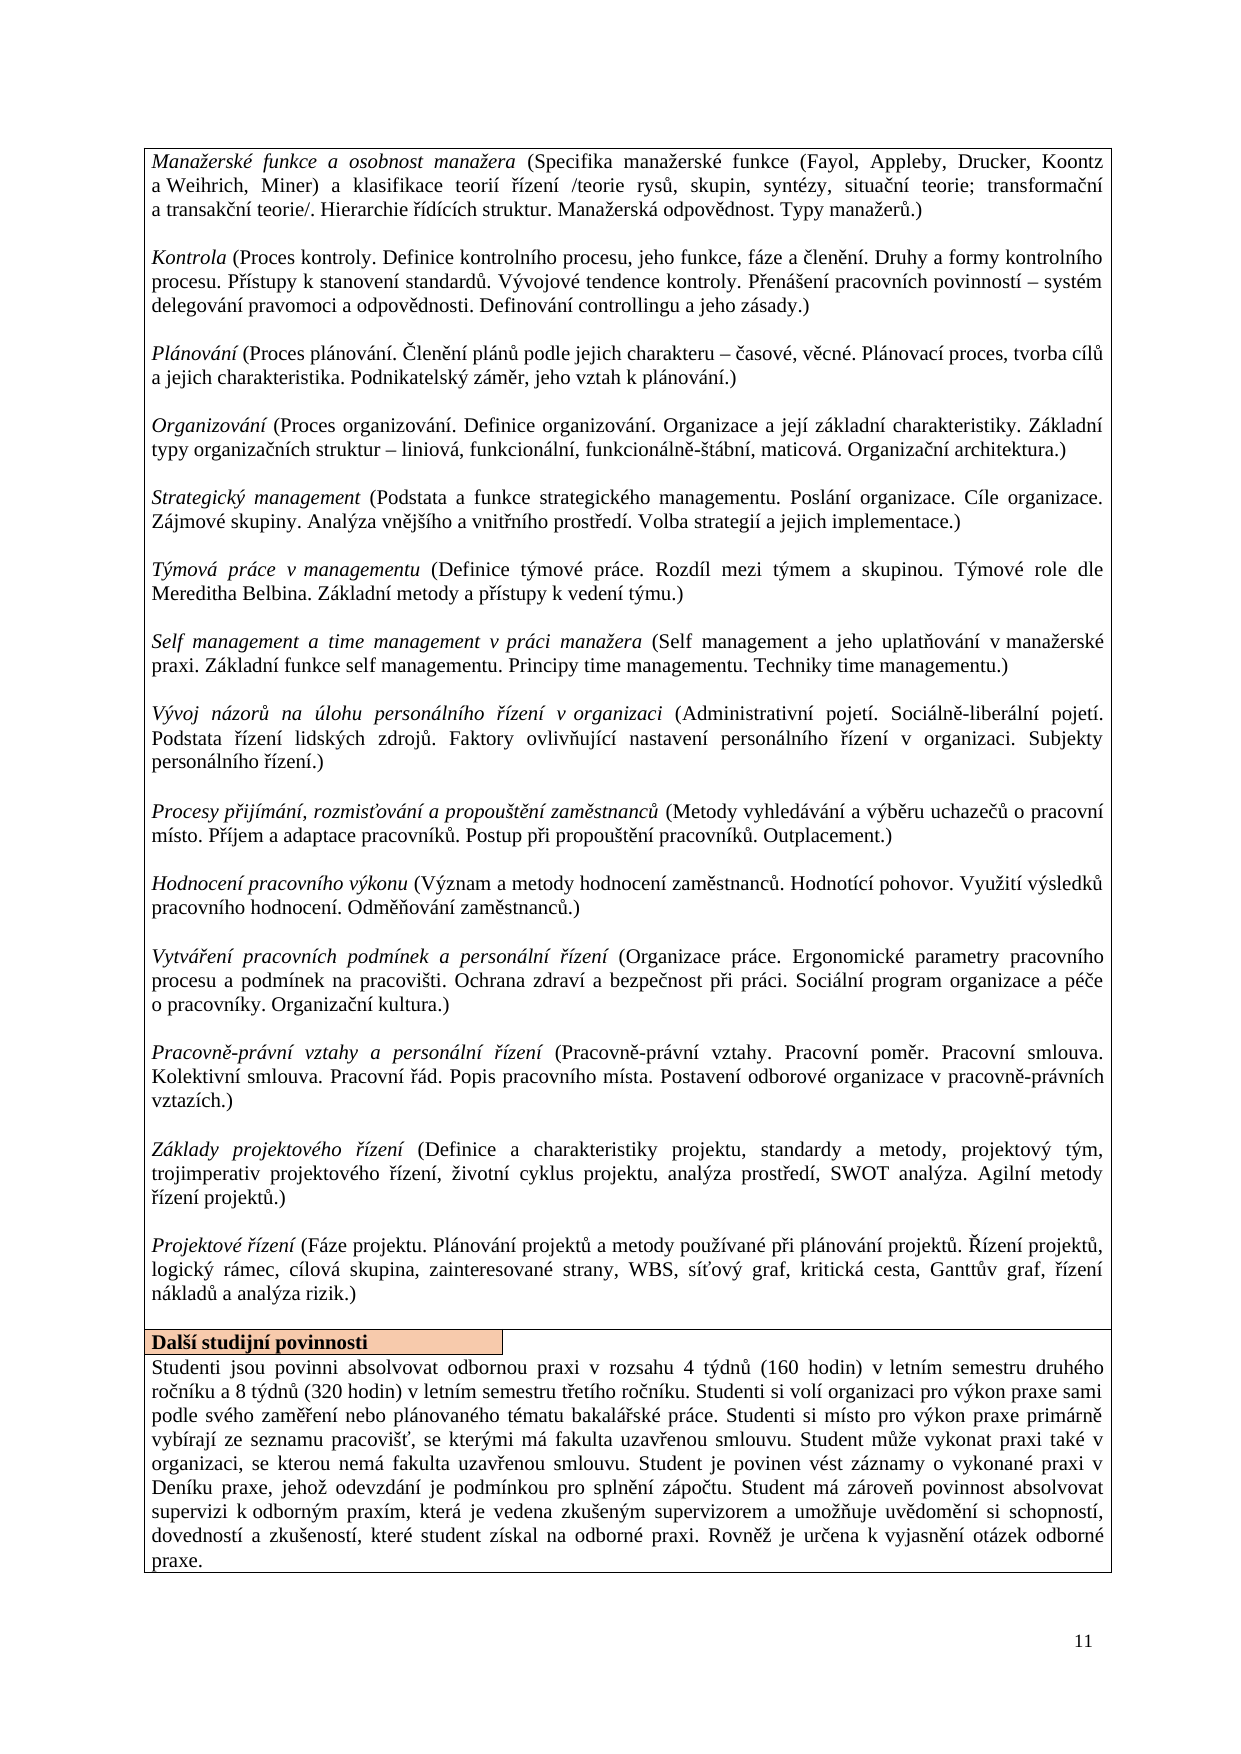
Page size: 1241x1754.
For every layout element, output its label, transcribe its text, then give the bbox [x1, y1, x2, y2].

table_cell Další studijní povinnosti [145, 1330, 502, 1354]
table_cell [503, 1330, 1111, 1354]
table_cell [145, 149, 1111, 1329]
table_cell Studenti jsou povinni absolvovat odbornou praxi v rozsahu 4 týdnů (160 hodin) v letním semestru druhého ročníku a 8 týdnů (320 hodin) v letním semestru třetího ročníku. Studenti si volí organizaci pro výkon praxe sami podle svého zaměření nebo plánovaného tématu bakalářské práce. Studenti si místo pro výkon praxe primárně vybírají ze seznamu pracovišť, se kterými má fakulta uzavřenou smlouvu. Student může vykonat praxi také v organizaci, se kterou nemá fakulta uzavřenou smlouvu. Student je povinen vést záznamy o vykonané praxi v Deníku praxe, jehož odevzdání je podmínkou pro splnění zápočtu. Student má zároveň povinnost absolvovat supervizi k odborným praxím, která je vedena zkušeným supervizorem a umožňuje uvědomění si schopností, dovedností a zkušeností, které student získal na odborné praxi. Rovněž je určena k vyjasnění otázek odborné praxe. [145, 1354, 1111, 1572]
